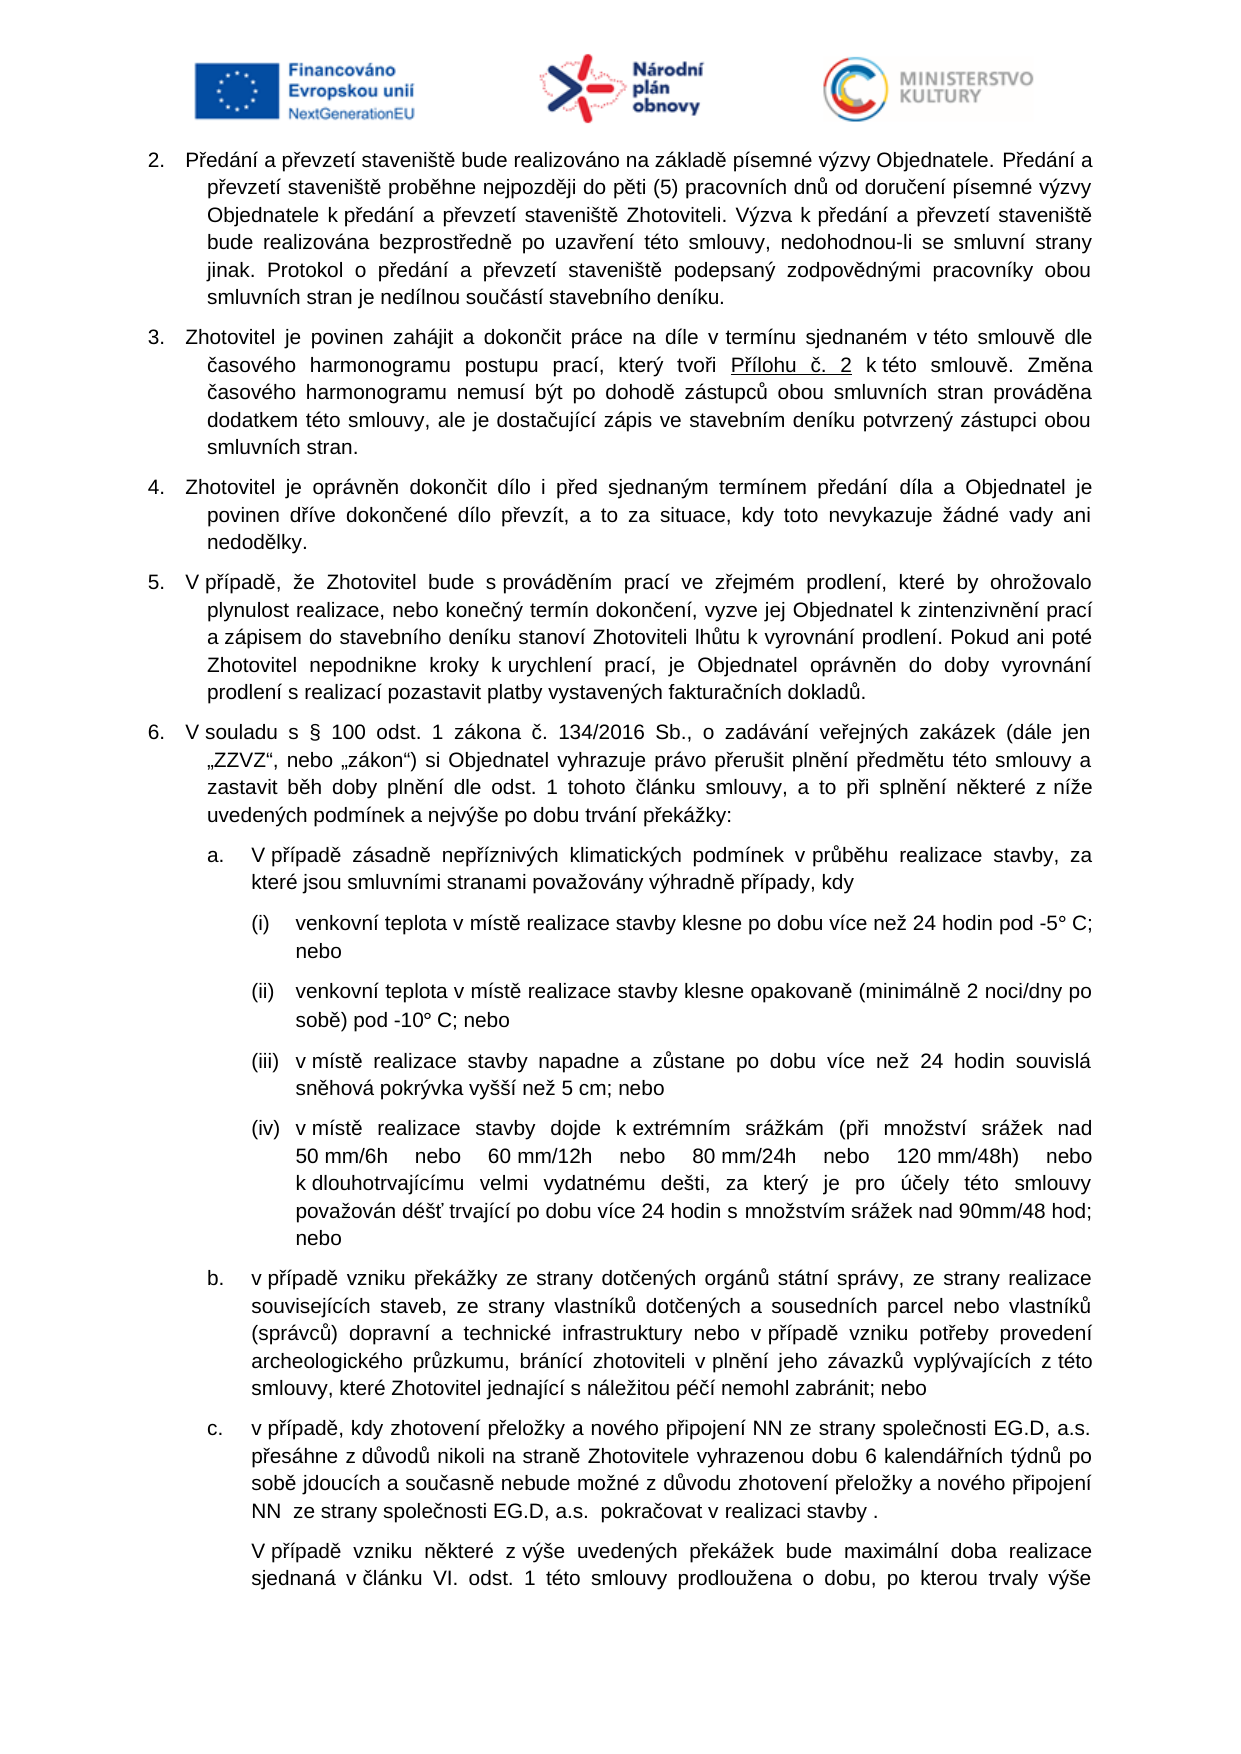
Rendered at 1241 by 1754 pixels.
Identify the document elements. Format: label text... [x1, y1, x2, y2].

list v případě vzniku překážky ze strany dotčených orgánů státní správy, ze strany realizace souvisejících staveb, ze strany vlastníků dotčených a sousedních parcel nebo vlastníků (správců) dopravní a technické infrastruktury nebo v případě vzniku potřeby provedení archeologického průzkumu, bránící zhotoviteli v plnění jeho závazků vyplývajících z této smlouvy, které Zhotovitel jednající s náležitou péčí nemohl zabránit; nebo [207, 1266, 1092, 1400]
list Předání a převzetí staveniště bude realizováno na základě písemné výzvy Objednatele. Předání a převzetí staveniště proběhne nejpozději do pěti (5) pracovních dnů od doručení písemné výzvy Objednatele k předání a převzetí staveniště Zhotoviteli. Výzva k předání a převzetí staveniště bude realizována bezprostředně po uzavření této smlouvy, nedohodnou-li se smluvní strany jinak. Protokol o předání a převzetí staveniště podepsaný zodpovědnými pracovníky obou smluvních stran je nedílnou součástí stavebního deníku. [148, 148, 1092, 309]
list v místě realizace stavby dojde k extrémním srážkám (při množství srážek nad 50 mm/6h nebo 60 mm/12h nebo 80 mm/24h nebo 120 mm/48h) nebo k dlouhotrvajícímu velmi vydatnému dešti, za který je pro účely této smlouvy považován déšť trvající po dobu více 24 hodin s množstvím srážek nad 90mm/48 hod; nebo [251, 1116, 1092, 1250]
list V souladu s § 100 odst. 1 zákona č. 134/2016 Sb., o zadávání veřejných zakázek (dále jen „ZZVZ“, nebo „zákon“) si Objednatel vyhrazuje právo přerušit plnění předmětu této smlouvy a zastavit běh doby plnění dle odst. 1 tohoto článku smlouvy, a to při splnění některé z níže uvedených podmínek a nejvýše po dobu trvání překážky: [148, 720, 1092, 827]
list V případě zásadně nepříznivých klimatických podmínek v průběhu realizace stavby, za které jsou smluvními stranami považovány výhradně případy, kdy [207, 843, 1092, 894]
list venkovní teplota v místě realizace stavby klesne po dobu více než 24 hodin pod -5° C; nebo [251, 910, 1092, 963]
list Zhotovitel je oprávněn dokončit dílo i před sjednaným termínem předání díla a Objednatel je povinen dříve dokončené dílo převzít, a to za situace, kdy toto nevykazuje žádné vady ani nedodělky. [148, 475, 1092, 554]
picture [147, 31, 1093, 148]
list v případě, kdy zhotovení přeložky a nového připojení NN ze strany společnosti EG.D, a.s. přesáhne z důvodů nikoli na straně Zhotovitele vyhrazenou dobu 6 kalendářních týdnů po sobě jdoucích a současně nebude možné z důvodu zhotovení přeložky a nového připojení NN ze strany společnosti EG.D, a.s. pokračovat v realizaci stavby . [207, 1416, 1092, 1522]
list venkovní teplota v místě realizace stavby klesne opakovaně (minimálně 2 noci/dny po sobě) pod -10° C; nebo [251, 979, 1092, 1032]
list v místě realizace stavby napadne a zůstane po dobu více než 24 hodin souvislá sněhová pokrývka vyšší než 5 cm; nebo [251, 1048, 1092, 1100]
list V případě, že Zhotovitel bude s prováděním prací ve zřejmém prodlení, které by ohrožovalo plynulost realizace, nebo konečný termín dokončení, vyzve jej Objednatel k zintenzivnění prací a zápisem do stavebního deníku stanoví Zhotoviteli lhůtu k vyrovnání prodlení. Pokud ani poté Zhotovitel nepodnikne kroky k urychlení prací, je Objednatel oprávněn do doby vyrovnání prodlení s realizací pozastavit platby vystavených fakturačních dokladů. [148, 570, 1092, 704]
list Zhotovitel je povinen zahájit a dokončit práce na díle v termínu sjednaném v této smlouvě dle časového harmonogramu postupu prací, který tvoři Přílohu č. 2 k této smlouvě. Změna časového harmonogramu nemusí být po dohodě zástupců obou smluvních stran prováděna dodatkem této smlouvy, ale je dostačující zápis ve stavebním deníku potvrzený zástupci obou smluvních stran. [148, 325, 1092, 459]
